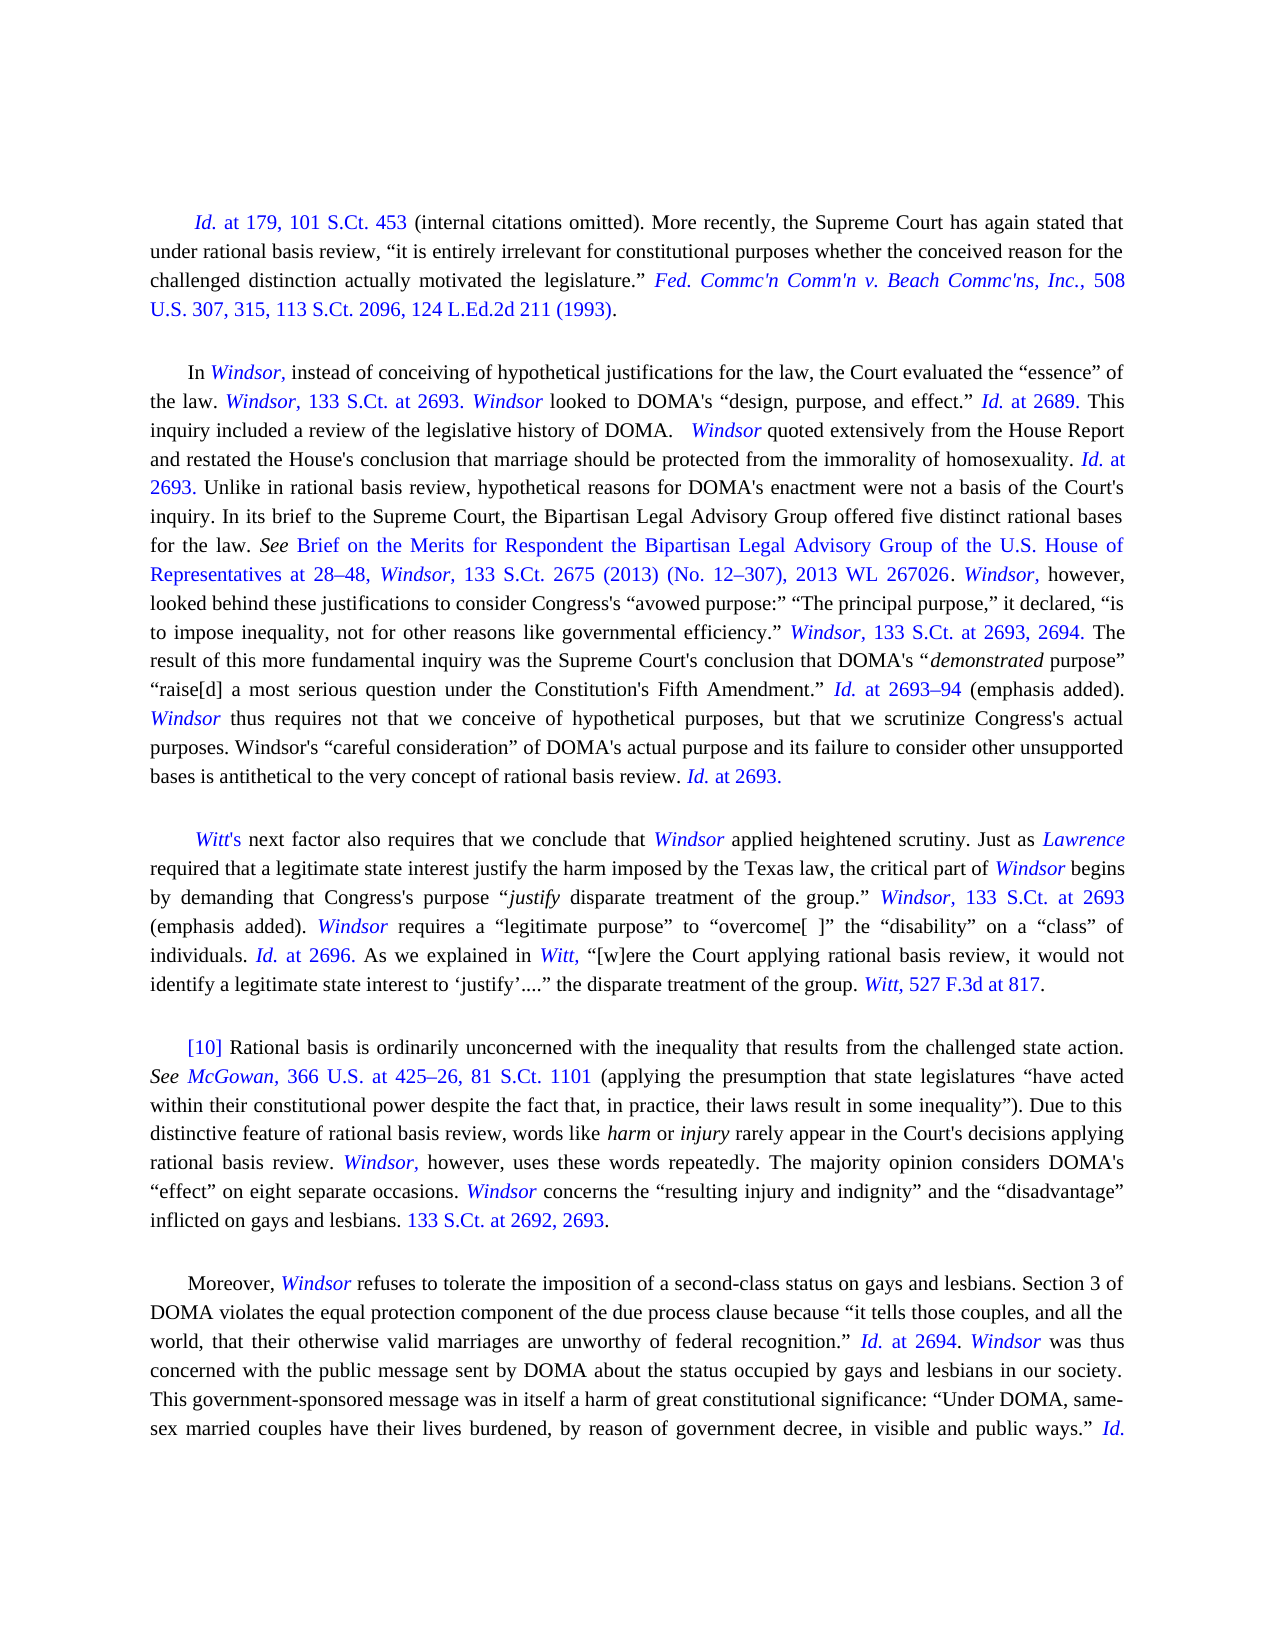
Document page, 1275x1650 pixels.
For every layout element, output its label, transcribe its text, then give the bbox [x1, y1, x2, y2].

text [150, 1271, 1125, 1439]
text Witt's next factor also requires that we conclude that Windsor applied heightened scrutiny. Just as Lawrence required that a legitimate state interest justify the harm imposed by the Texas law, the critical part of Windsor begins by demanding that Congress's purpose “justify disparate treatment of the group.” Windsor, 133 S.Ct. at 2693 (emphasis added). Windsor requires a “legitimate purpose” to “overcome[ ]” the “disability” on a “class” of individuals. Id. at 2696. As we explained in Witt, “[w]ere the Court applying rational basis review, it would not identify a legitimate state interest to ‘justify’....” the disparate treatment of the group. Witt, 527 F.3d at 817. [150, 827, 1125, 996]
text In Windsor, instead of conceiving of hypothetical justifications for the law, the Court evaluated the “essence” of the law. Windsor, 133 S.Ct. at 2693. Windsor looked to DOMA's “design, purpose, and effect.” Id. at 2689. This inquiry included a review of the legislative history of DOMA. Windsor quoted extensively from the House Report and restated the House's conclusion that marriage should be protected from the immorality of homosexuality. Id. at 2693. Unlike in rational basis review, hypothetical reasons for DOMA's enactment were not a basis of the Court's inquiry. In its brief to the Supreme Court, the Bipartisan Legal Advisory Group offered five distinct rational bases for the law. See Brief on the Merits for Respondent the Bipartisan Legal Advisory Group of the U.S. House of Representatives at 28–48, Windsor, 133 S.Ct. 2675 (2013) (No. 12–307), 2013 WL 267026. Windsor, however, looked behind these justifications to consider Congress's “avowed purpose:” “The principal purpose,” it declared, “is to impose inequality, not for other reasons like governmental efficiency.” Windsor, 133 S.Ct. at 2693, 2694. The result of this more fundamental inquiry was the Supreme Court's conclusion that DOMA's “demonstrated purpose” “raise[d] a most serious question under the Constitution's Fifth Amendment.” Id. at 2693–94 (emphasis added). Windsor thus requires not that we conceive of hypothetical purposes, but that we scrutinize Congress's actual purposes. Windsor's “careful consideration” of DOMA's actual purpose and its failure to consider other unsupported bases is antithetical to the very concept of rational basis review. Id. at 2693. [150, 360, 1125, 788]
text Id. at 179, 101 S.Ct. 453 (internal citations omitted). More recently, the Supreme Court has again stated that under rational basis review, “it is entirely irrelevant for constitutional purposes whether the conceived reason for the challenged distinction actually motivated the legislature.” Fed. Commc'n Comm'n v. Beach Commc'ns, Inc., 508 U.S. 307, 315, 113 S.Ct. 2096, 124 L.Ed.2d 211 (1993). [150, 210, 1125, 321]
text [10] Rational basis is ordinarily unconcerned with the inequality that results from the challenged state action. See McGowan, 366 U.S. at 425–26, 81 S.Ct. 1101 (applying the presumption that state legislatures “have acted within their constitutional power despite the fact that, in practice, their laws result in some inequality”). Due to this distinctive feature of rational basis review, words like harm or injury rarely appear in the Court's decisions applying rational basis review. Windsor, however, uses these words repeatedly. The majority opinion considers DOMA's “effect” on eight separate occasions. Windsor concerns the “resulting injury and indignity” and the “disadvantage” inflicted on gays and lesbians. 133 S.Ct. at 2692, 2693. [150, 1035, 1125, 1232]
